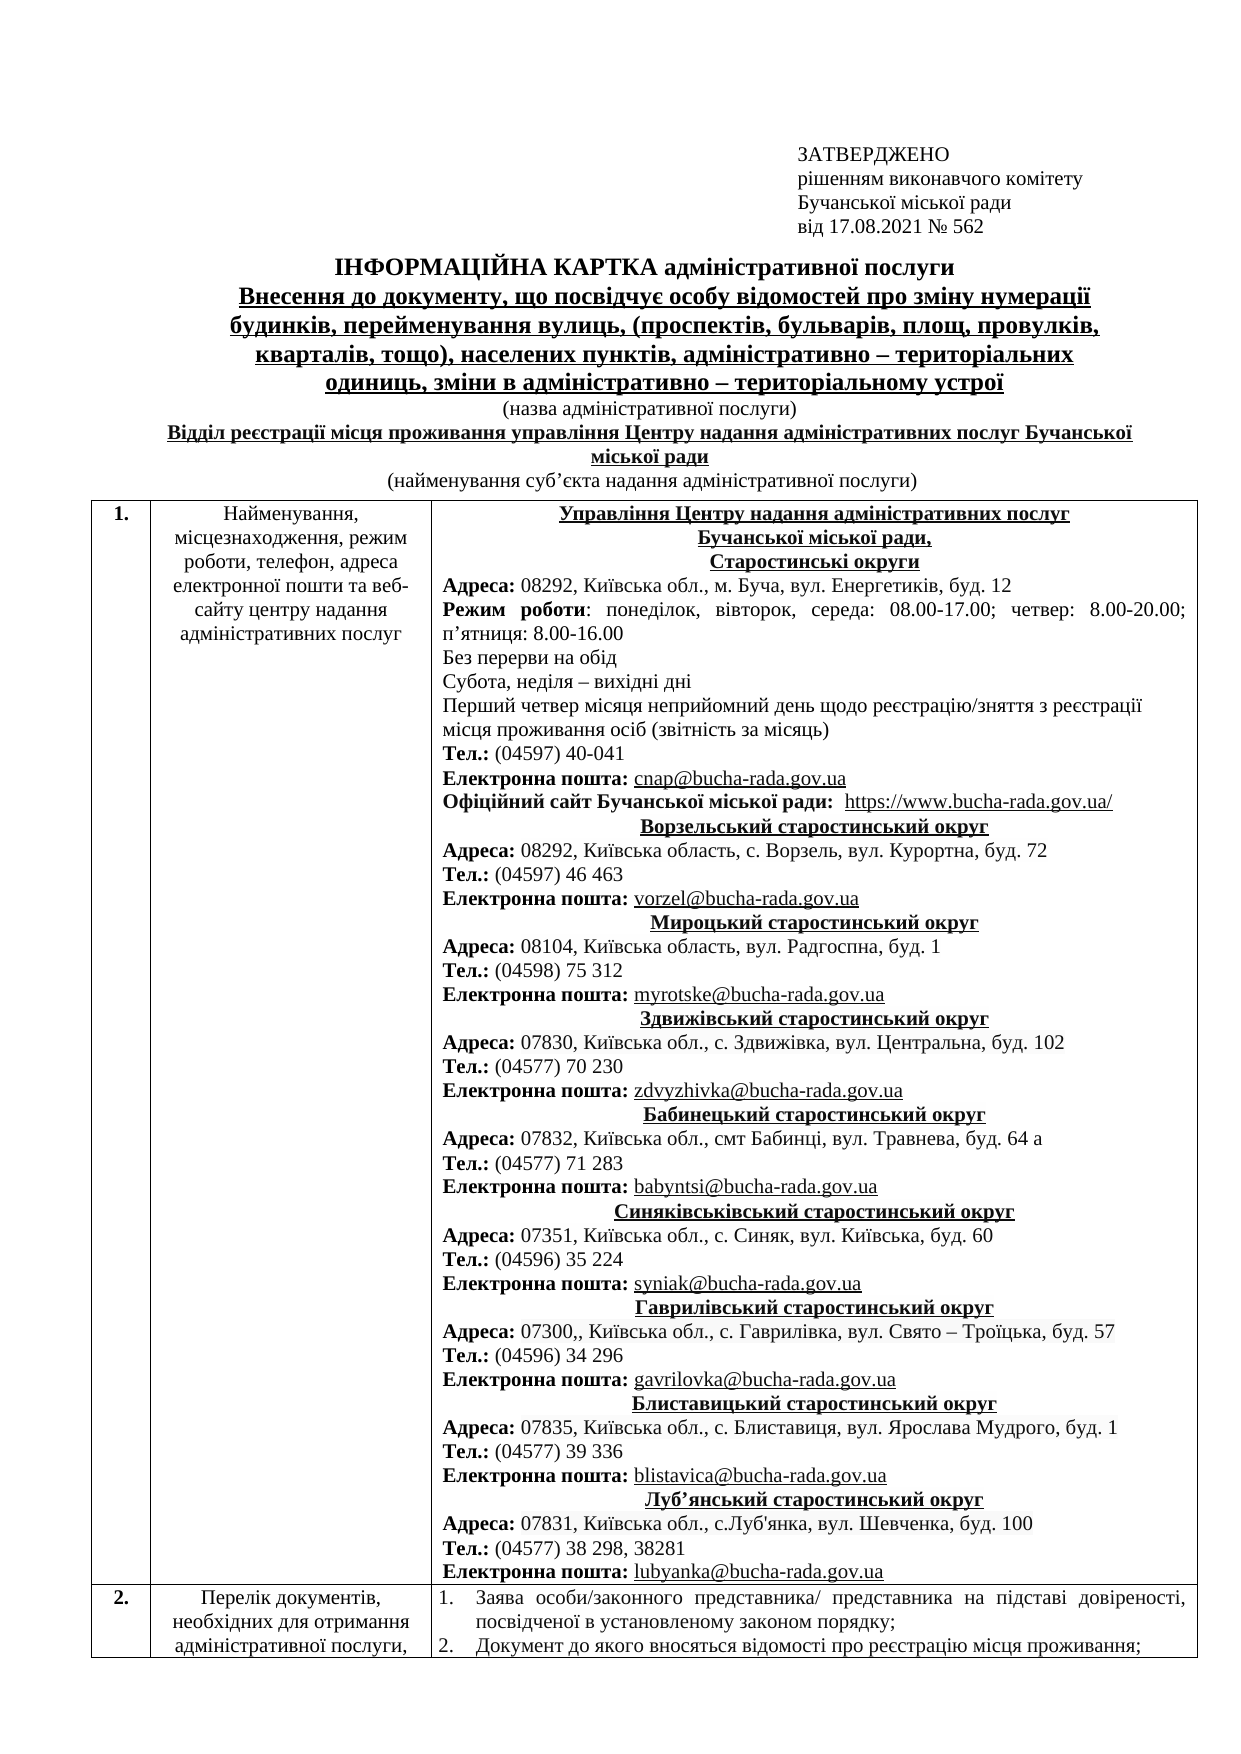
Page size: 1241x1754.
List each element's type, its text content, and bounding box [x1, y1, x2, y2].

text ЗАТВЕРДЖЕНО [797, 142, 1181, 166]
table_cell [432, 1585, 1197, 1657]
table_header Найменування, місцезнаходження, режим роботи, телефон, адреса електронної пошти та веб-сайту центру надання адміністративних послуг [151, 501, 431, 1583]
text від 17.08.2021 № 562 8 [797, 214, 1078, 238]
table_cell 2. [92, 1585, 150, 1657]
text (назва адміністративної послуги) [148, 396, 1152, 420]
table_header Управління Центру надання адміністративних послуг Бучанської міської ради, Старостинські округи Адреса: 08292, Київська обл., м. Буча, вул. Енергетиків, буд. 12 Режим роботи: понеділок, вівторок, середа: 08.00-17.00; четвер: 8.00-20.00; п’ятниця: 8.00-16.00 Без перерви на обід Субота, неділя – вихідні дні Перший четвер місяця неприйомний день щодо реєстрацію/зняття з реєстрації місця проживання осіб (звітність за місяць) Тел.: (04597) 40-041 Електронна пошта: cnap@bucha-rada.gov.ua Офіційний сайт Бучанської міської ради: https://www.bucha-rada.gov.ua/ Ворзельський старостинський округ Адреса: 08292, Київська область, с. Ворзель, вул. Курортна, буд. 72 Тел.: (04597) 46 463 Електронна пошта: vorzel@bucha-rada.gov.ua Мироцький старостинський округ Адреса: 08104, Київська область, вул. Радгоспна, буд. 1 Тел.: (04598) 75 312 Електронна пошта: myrotske@bucha-rada.gov.ua Здвижівський старостинський округ Адреса: 07830, Київська обл., с. Здвижівка, вул. Центральна, буд. 102 Тел.: (04577) 70 230 Електронна пошта: zdvyzhivka@bucha-rada.gov.ua Бабинецький старостинський округ Адреса: 07832, Київська обл., смт Бабинці, вул. Травнева, буд. 64 а Тел.: (04577) 71 283 Електронна пошта: babyntsi@bucha-rada.gov.ua Синяківськівський старостинський округ Адреса: 07351, Київська обл., с. Синяк, вул. Київська, буд. 60 Тел.: (04596) 35 224 Електронна пошта: syniak@bucha-rada.gov.ua Гаврилівський старостинський округ Адреса: 07300,, Київська обл., с. Гаврилівка, вул. Свято – Троїцька, буд. 57 Тел.: (04596) 34 296 Електронна пошта: gavrilovka@bucha-rada.gov.ua Блиставицький старостинський округ Адреса: 07835, Київська обл., с. Блиставиця, вул. Ярослава Мудрого, буд. 1 Тел.: (04577) 39 336 Електронна пошта: blistavica@bucha-rada.gov.ua Луб’янський старостинський округ Адреса: 07831, Київська обл., с.Луб'янка, вул. Шевченка, буд. 100 Тел.: (04577) 38 298, 38281 Електронна пошта: lubyanka@bucha-rada.gov.ua [432, 501, 1197, 1583]
table_header 1. [92, 501, 150, 1583]
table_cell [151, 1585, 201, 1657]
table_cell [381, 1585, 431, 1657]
text рішенням виконавчого комітету [797, 166, 1181, 190]
text Внесення до документу, що посвідчує особу відомостей про зміну нумерації будинків, перейменування вулиць, (проспектів, бульварів, площ, провулків, кварталів, тощо), населених пунктів, адміністративно – територіальних одиниць, зміни в адміністративно – територіальному устрої [207, 281, 1122, 396]
text (найменування суб’єкта надання адміністративної послуги) [148, 468, 1152, 492]
text Відділ реєстрації місця проживання управління Центру надання адміністративних послуг Бучанської міської ради [148, 420, 1152, 468]
text ІНФОРМАЦІЙНА КАРТКА адміністративної послуги [325, 252, 964, 281]
text Бучанської міської ради [797, 190, 1181, 214]
